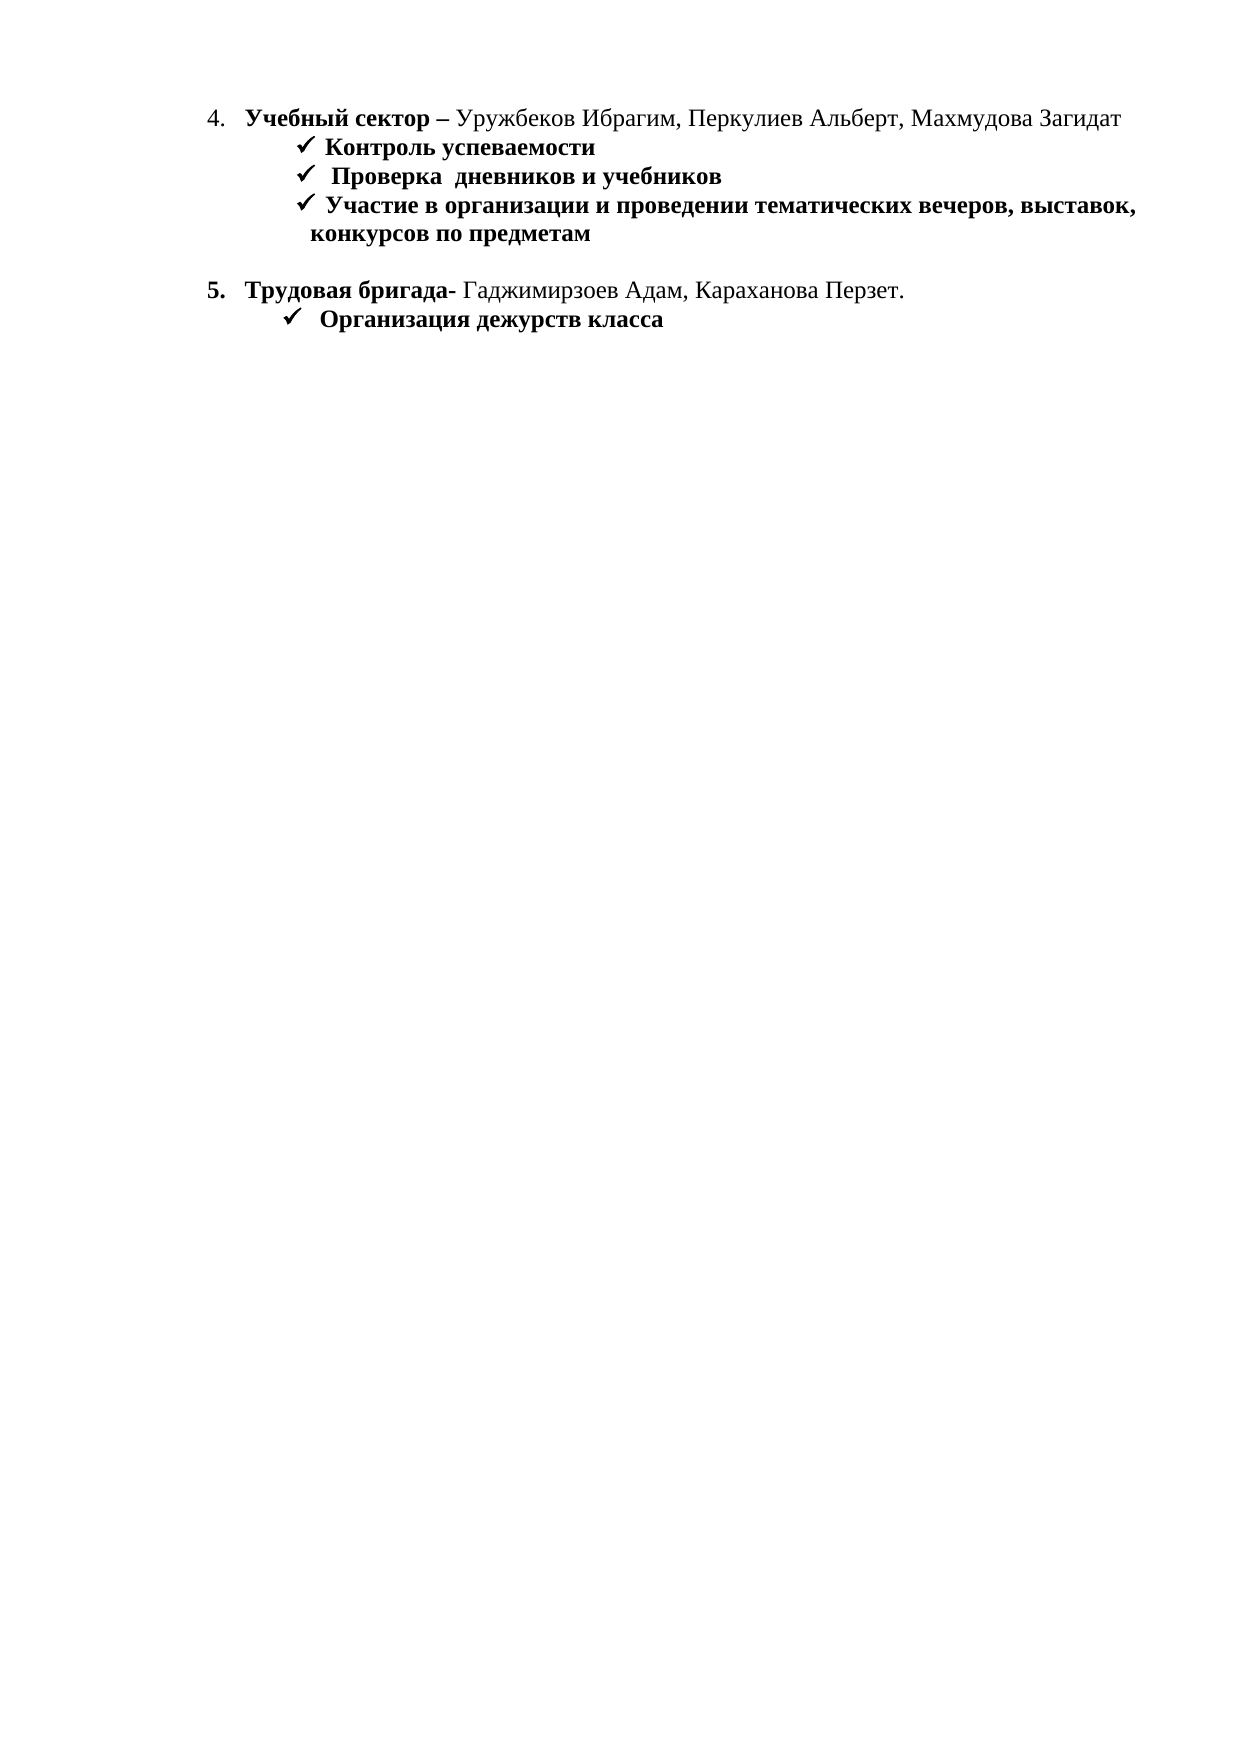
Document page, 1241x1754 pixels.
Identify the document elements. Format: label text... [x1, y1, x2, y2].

list Организация дежурств класса [282, 304, 1152, 333]
list Учебный сектор – Уружбеков Ибрагим, Перкулиев Альберт, Махмудова Загидат [207, 103, 1152, 132]
list Проверка дневников и учебников [295, 161, 1152, 190]
list Контроль успеваемости [295, 132, 1152, 161]
list Трудовая бригада- Гаджимирзоев Адам, Караханова Перзет. [207, 275, 1152, 304]
list Участие в организации и проведении тематических вечеров, выставок, конкурсов по предметам [295, 190, 1152, 247]
